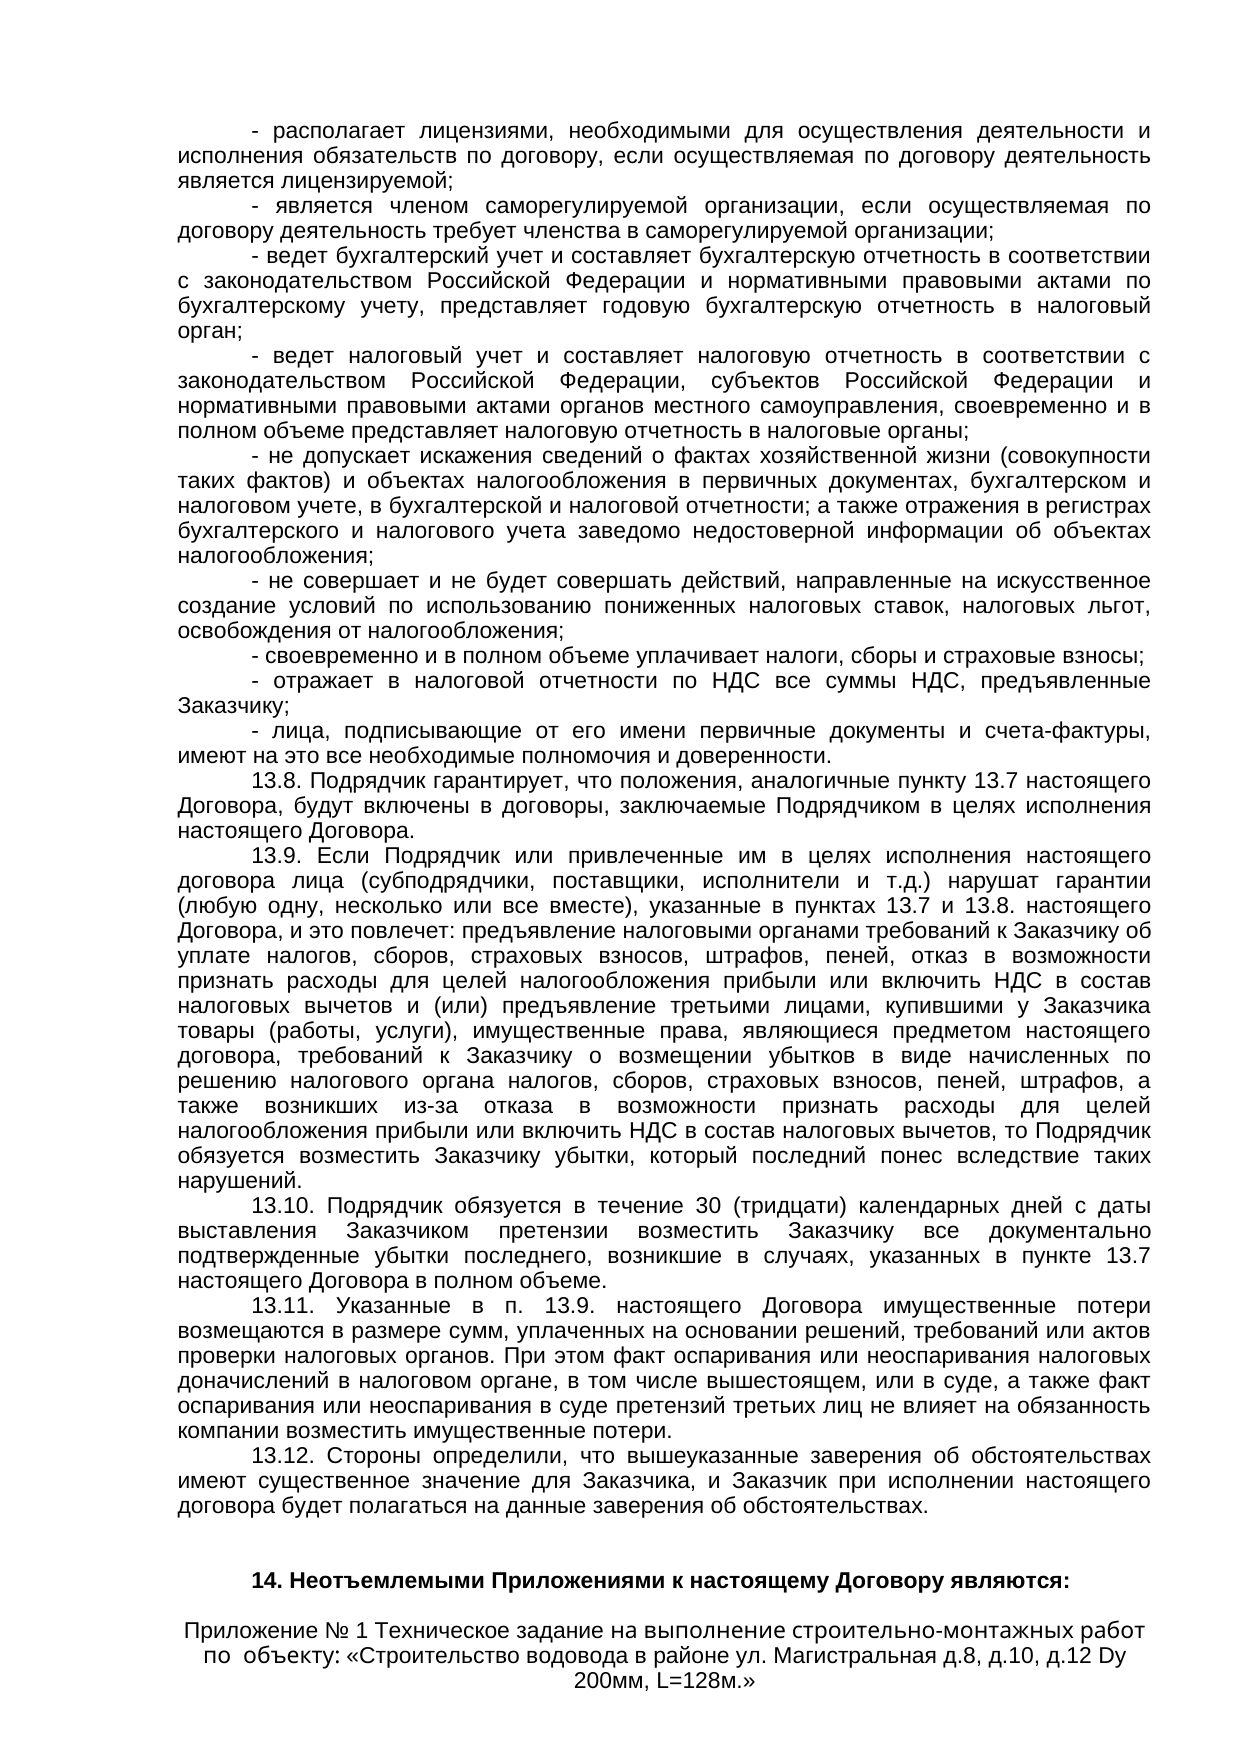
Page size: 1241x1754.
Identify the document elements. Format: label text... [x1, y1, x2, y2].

text 13.9. Если Подрядчик или привлеченные им в целях исполнения настоящего договора лица (субподрядчики, поставщики, исполнители и т.д.) нарушат гарантии (любую одну, несколько или все вместе), указанные в пунктах 13.7 и 13.8. настоящего Договора, и это повлечет: предъявление налоговыми органами требований к Заказчику об уплате налогов, сборов, страховых взносов, штрафов, пеней, отказ в возможности признать расходы для целей налогообложения прибыли или включить НДС в состав налоговых вычетов и (или) предъявление третьими лицами, купившими у Заказчика товары (работы, услуги), имущественные права, являющиеся предметом настоящего договора, требований к Заказчику о возмещении убытков в виде начисленных по решению налогового органа налогов, сборов, страховых взносов, пеней, штрафов, а также возникших из-за отказа в возможности признать расходы для целей налогообложения прибыли или включить НДС в состав налоговых вычетов, то Подрядчик обязуется возместить Заказчику убытки, который последний понес вследствие таких нарушений. [177, 843, 1152, 1193]
text 13.10. Подрядчик обязуется в течение 30 (тридцати) календарных дней с даты выставления Заказчиком претензии возместить Заказчику все документально подтвержденные убытки последнего, возникшие в случаях, указанных в пункте 13.7 настоящего Договора в полном объеме. [177, 1193, 1152, 1293]
text Приложение № 1 Техническое задание на выполнение строительно-монтажных работ по объекту: «Строительство водовода в районе ул. Магистральная д.8, д.10, д.12 Dу 200мм, L=128м.» [177, 1618, 1152, 1693]
text 13.12. Стороны определили, что вышеуказанные заверения об обстоятельствах имеют существенное значение для Заказчика, и Заказчик при исполнении настоящего договора будет полагаться на данные заверения об обстоятельствах. [177, 1443, 1152, 1518]
text 13.8. Подрядчик гарантирует, что положения, аналогичные пункту 13.7 настоящего Договора, будут включены в договоры, заключаемые Подрядчиком в целях исполнения настоящего Договора. [177, 768, 1152, 843]
text - является членом саморегулируемой организации, если осуществляемая по договору деятельность требует членства в саморегулируемой организации; [177, 193, 1152, 243]
text - своевременно и в полном объеме уплачивает налоги, сборы и страховые взносы; [177, 643, 1152, 668]
text - лица, подписывающие от его имени первичные документы и счета-фактуры, имеют на это все необходимые полномочия и доверенности. [177, 718, 1152, 768]
text 14. Неотъемлемыми Приложениями к настоящему Договору являются: [177, 1568, 1152, 1593]
text - располагает лицензиями, необходимыми для осуществления деятельности и исполнения обязательств по договору, если осуществляемая по договору деятельность является лицензируемой; [177, 118, 1152, 193]
text - не совершает и не будет совершать действий, направленные на искусственное создание условий по использованию пониженных налоговых ставок, налоговых льгот, освобождения от налогообложения; [177, 568, 1152, 643]
text - не допускает искажения сведений о фактах хозяйственной жизни (совокупности таких фактов) и объектах налогообложения в первичных документах, бухгалтерском и налоговом учете, в бухгалтерской и налоговой отчетности; а также отражения в регистрах бухгалтерского и налогового учета заведомо недостоверной информации об объектах налогообложения; [177, 443, 1152, 568]
text - ведет налоговый учет и составляет налоговую отчетность в соответствии с законодательством Российской Федерации, субъектов Российской Федерации и нормативными правовыми актами органов местного самоуправления, своевременно и в полном объеме представляет налоговую отчетность в налоговые органы; [177, 343, 1152, 443]
text 13.11. Указанные в п. 13.9. настоящего Договора имущественные потери возмещаются в размере сумм, уплаченных на основании решений, требований или актов проверки налоговых органов. При этом факт оспаривания или неоспаривания налоговых доначислений в налоговом органе, в том числе вышестоящем, или в суде, а также факт оспаривания или неоспаривания в суде претензий третьих лиц не влияет на обязанность компании возместить имущественные потери. [177, 1293, 1152, 1443]
text - отражает в налоговой отчетности по НДС все суммы НДС, предъявленные Заказчику; [177, 668, 1152, 718]
text - ведет бухгалтерский учет и составляет бухгалтерскую отчетность в соответствии с законодательством Российской Федерации и нормативными правовыми актами по бухгалтерскому учету, представляет годовую бухгалтерскую отчетность в налоговый орган; [177, 243, 1152, 343]
